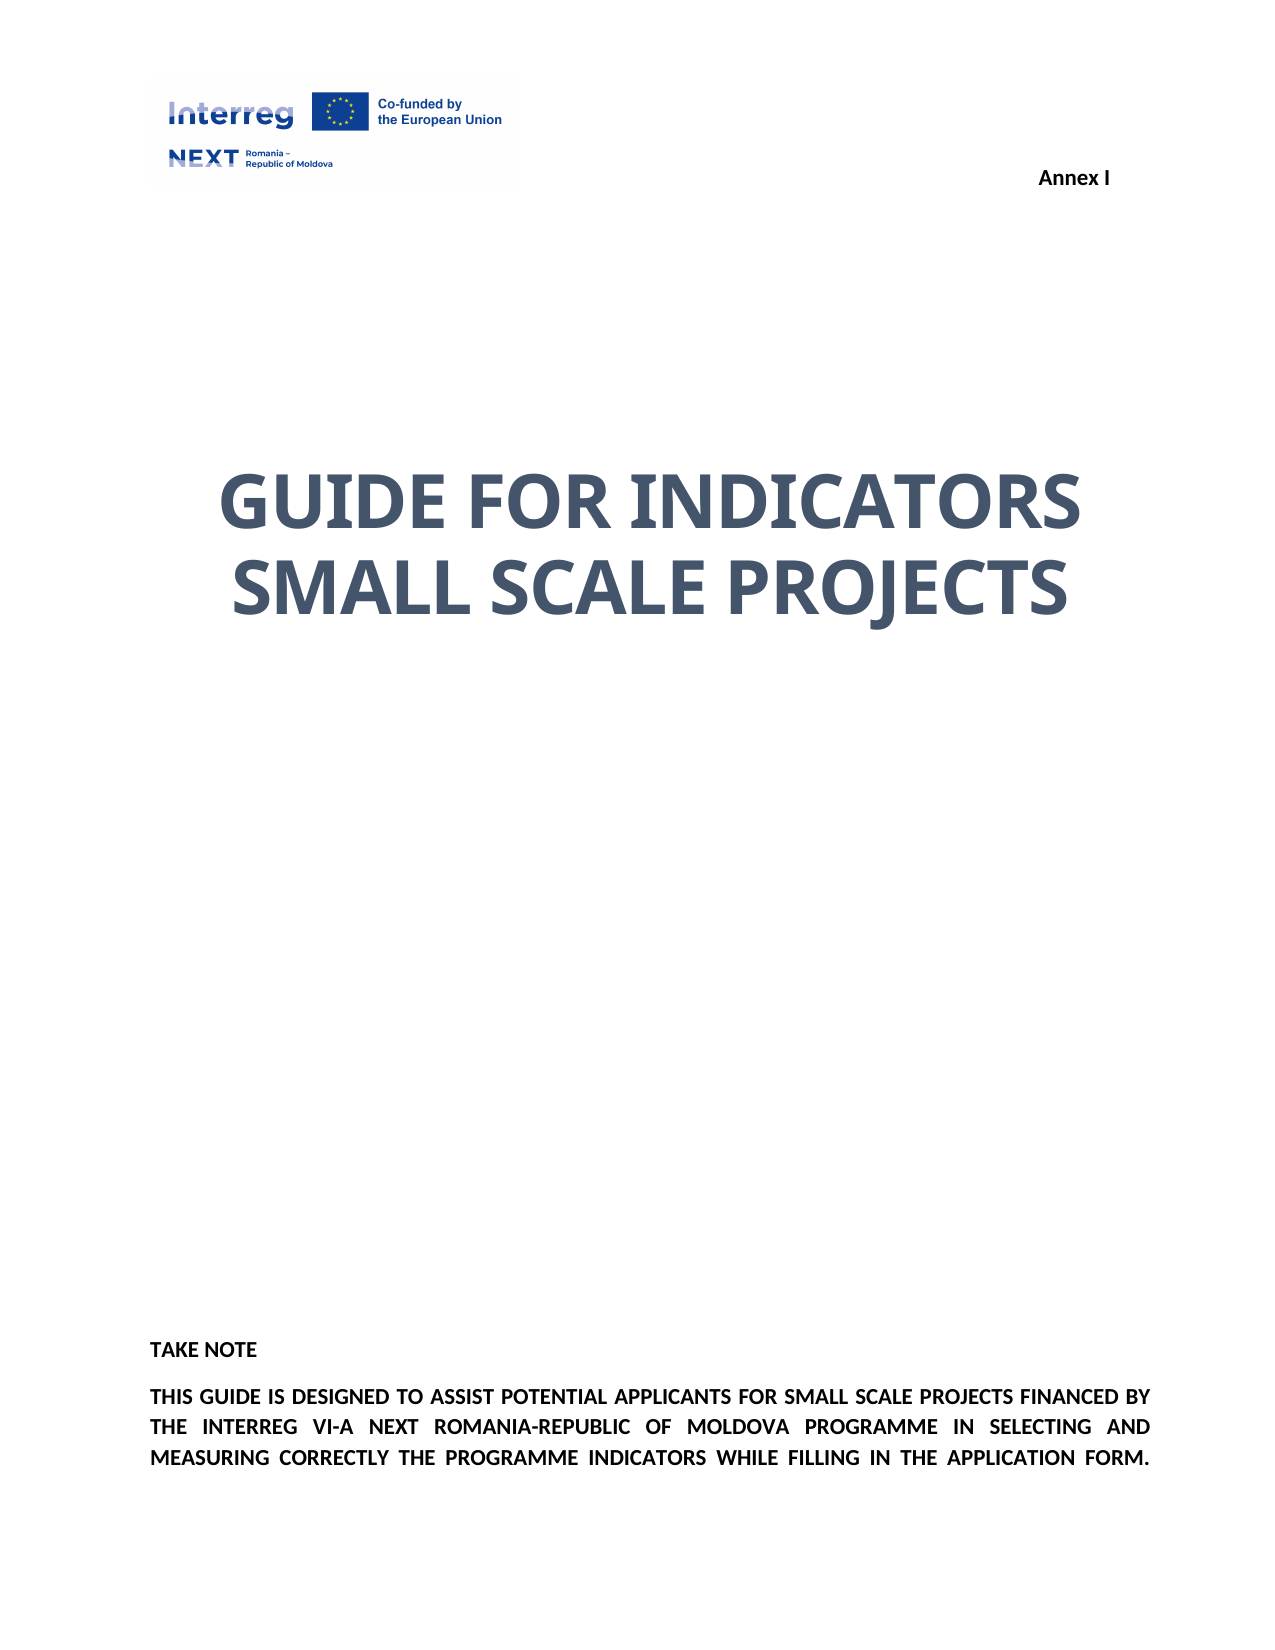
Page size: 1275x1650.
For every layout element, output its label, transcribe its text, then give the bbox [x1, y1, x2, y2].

title Guide for Indicators [150, 459, 1152, 545]
title SMALL SCALE Projects [150, 545, 1152, 632]
text TAKE NOTE [150, 1335, 1152, 1363]
picture [150, 73, 521, 186]
